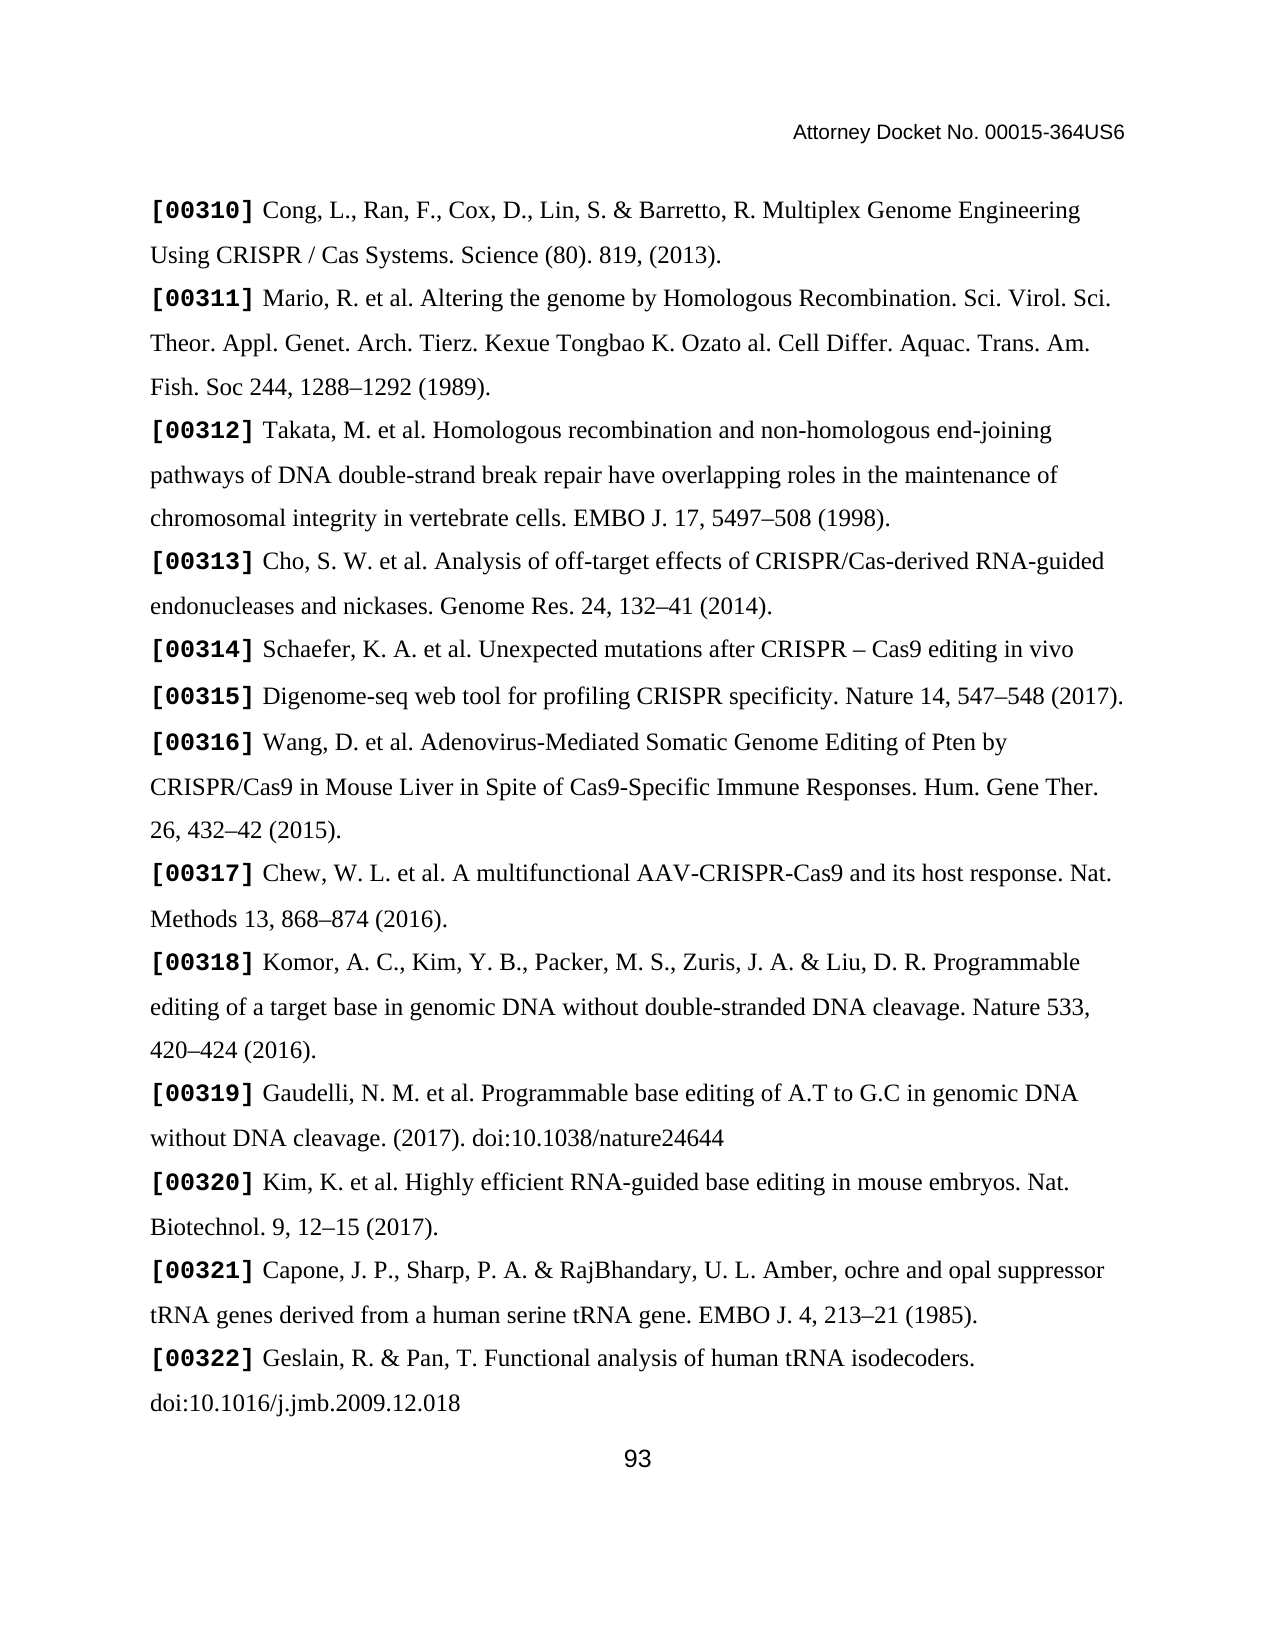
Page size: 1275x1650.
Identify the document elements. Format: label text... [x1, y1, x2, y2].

text Geslain, R. & Pan, T. Functional analysis of human tRNA isodecoders. doi:10.1016/j.jmb.2009.12.018 [150, 1343, 1125, 1417]
text Schaefer, K. A. et al. Unexpected mutations after CRISPR – Cas9 editing in vivo [150, 634, 1125, 665]
text Cong, L., Ran, F., Cox, D., Lin, S. & Barretto, R. Multiplex Genome Engineering Using CRISPR / Cas Systems. Science (80). 819, (2013). [150, 195, 1125, 269]
text Digenome-seq web tool for profiling CRISPR specificity. Nature 14, 547–548 (2017). [150, 681, 1125, 712]
text Chew, W. L. et al. A multifunctional AAV-CRISPR-Cas9 and its host response. Nat. Methods 13, 868–874 (2016). [150, 858, 1125, 932]
text Gaudelli, N. M. et al. Programmable base editing of A.T to G.C in genomic DNA without DNA cleavage. (2017). doi:10.1038/nature24644 [150, 1078, 1125, 1152]
text Kim, K. et al. Highly efficient RNA-guided base editing in mouse embryos. Nat. Biotechnol. 9, 12–15 (2017). [150, 1167, 1125, 1241]
text Komor, A. C., Kim, Y. B., Packer, M. S., Zuris, J. A. & Liu, D. R. Programmable editing of a target base in genomic DNA without double-stranded DNA cleavage. Nature 533, 420–424 (2016). [150, 947, 1125, 1064]
text Mario, R. et al. Altering the genome by Homologous Recombination. Sci. Virol. Sci. Theor. Appl. Genet. Arch. Tierz. Kexue Tongbao K. Ozato al. Cell Differ. Aquac. Trans. Am. Fish. Soc 244, 1288–1292 (1989). [150, 283, 1125, 400]
text Cho, S. W. et al. Analysis of off-target effects of CRISPR/Cas-derived RNA-guided endonucleases and nickases. Genome Res. 24, 132–41 (2014). [150, 546, 1125, 620]
text Wang, D. et al. Adenovirus-Mediated Somatic Genome Editing of Pten by CRISPR/Cas9 in Mouse Liver in Spite of Cas9-Specific Immune Responses. Hum. Gene Ther. 26, 432–42 (2015). [150, 727, 1125, 844]
text Takata, M. et al. Homologous recombination and non-homologous end-joining pathways of DNA double-strand break repair have overlapping roles in the maintenance of chromosomal integrity in vertebrate cells. EMBO J. 17, 5497–508 (1998). [150, 415, 1125, 532]
text Capone, J. P., Sharp, P. A. & RajBhandary, U. L. Amber, ochre and opal suppressor tRNA genes derived from a human serine tRNA gene. EMBO J. 4, 213–21 (1985). [150, 1255, 1125, 1329]
